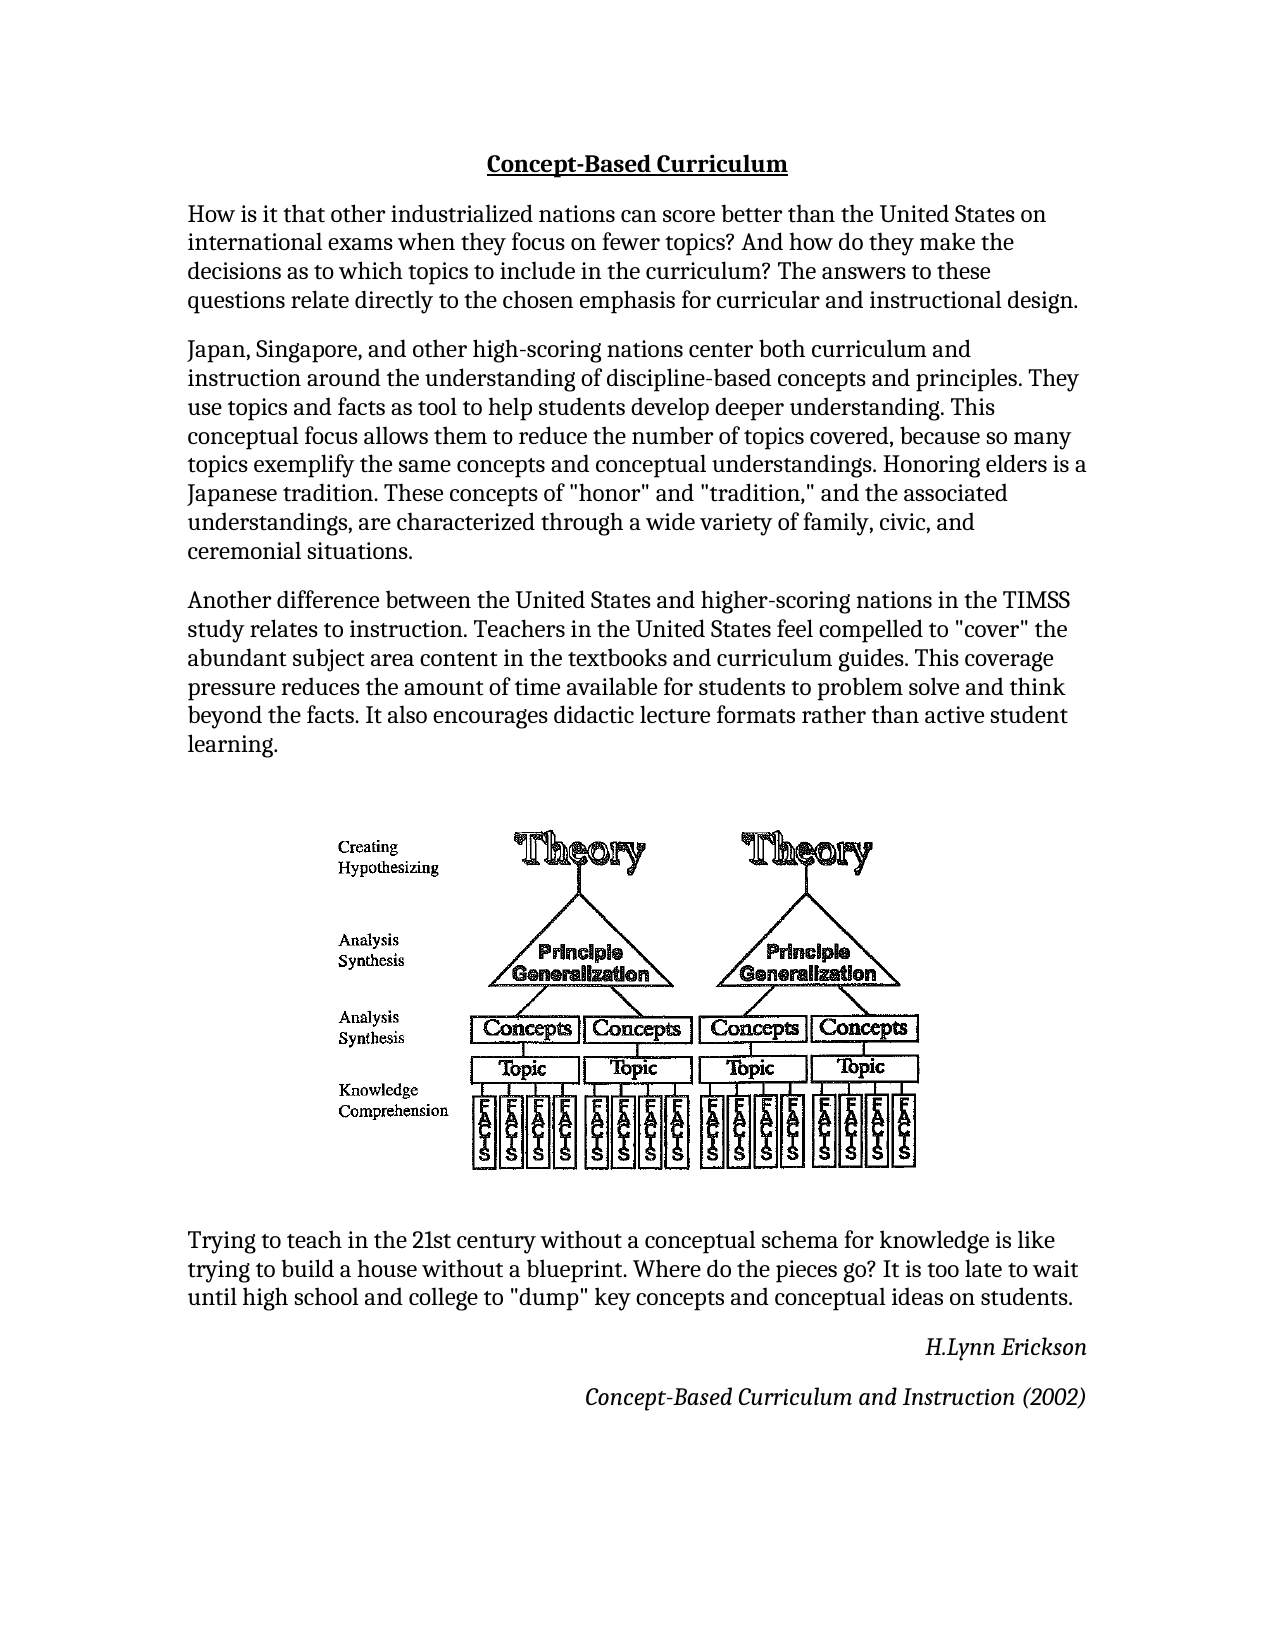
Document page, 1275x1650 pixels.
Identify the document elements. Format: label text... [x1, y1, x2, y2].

text Another difference between the United States and higher-scoring nations in the TIMSS study relates to instruction. Teachers in the United States feel compelled to "cover" the abundant subject area content in the textbooks and curriculum guides. This coverage pressure reduces the amount of time available for students to problem solve and think beyond the facts. It also encourages didactic lecture formats rather than active student learning. [187, 586, 1087, 759]
text How is it that other industrialized nations can score better than the United States on international exams when they focus on fewer topics? And how do they make the decisions as to which topics to include in the curriculum? The answers to these questions relate directly to the chosen emphasis for curricular and instructional design. [187, 199, 1087, 314]
picture [327, 820, 934, 1179]
text Concept-Based Curriculum [187, 150, 1087, 179]
text H.Lynn Erickson [187, 1333, 1087, 1362]
text Japan, Singapore, and other high-scoring nations center both curriculum and instruction around the understanding of discipline-based concepts and principles. They use topics and facts as tool to help students develop deeper understanding. This conceptual focus allows them to reduce the number of topics covered, because so many topics exemplify the same concepts and conceptual understandings. Honoring elders is a Japanese tradition. These concepts of "honor" and "tradition," and the associated understandings, are characterized through a wide variety of family, civic, and ceremonial situations. [187, 335, 1087, 565]
text Concept-Based Curriculum and Instruction (2002) [187, 1382, 1087, 1411]
text Trying to teach in the 21st century without a conceptual schema for knowledge is like trying to build a house without a blueprint. Where do the pieces go? It is too late to wait until high school and college to "dump" key concepts and conceptual ideas on students. [187, 1226, 1087, 1312]
